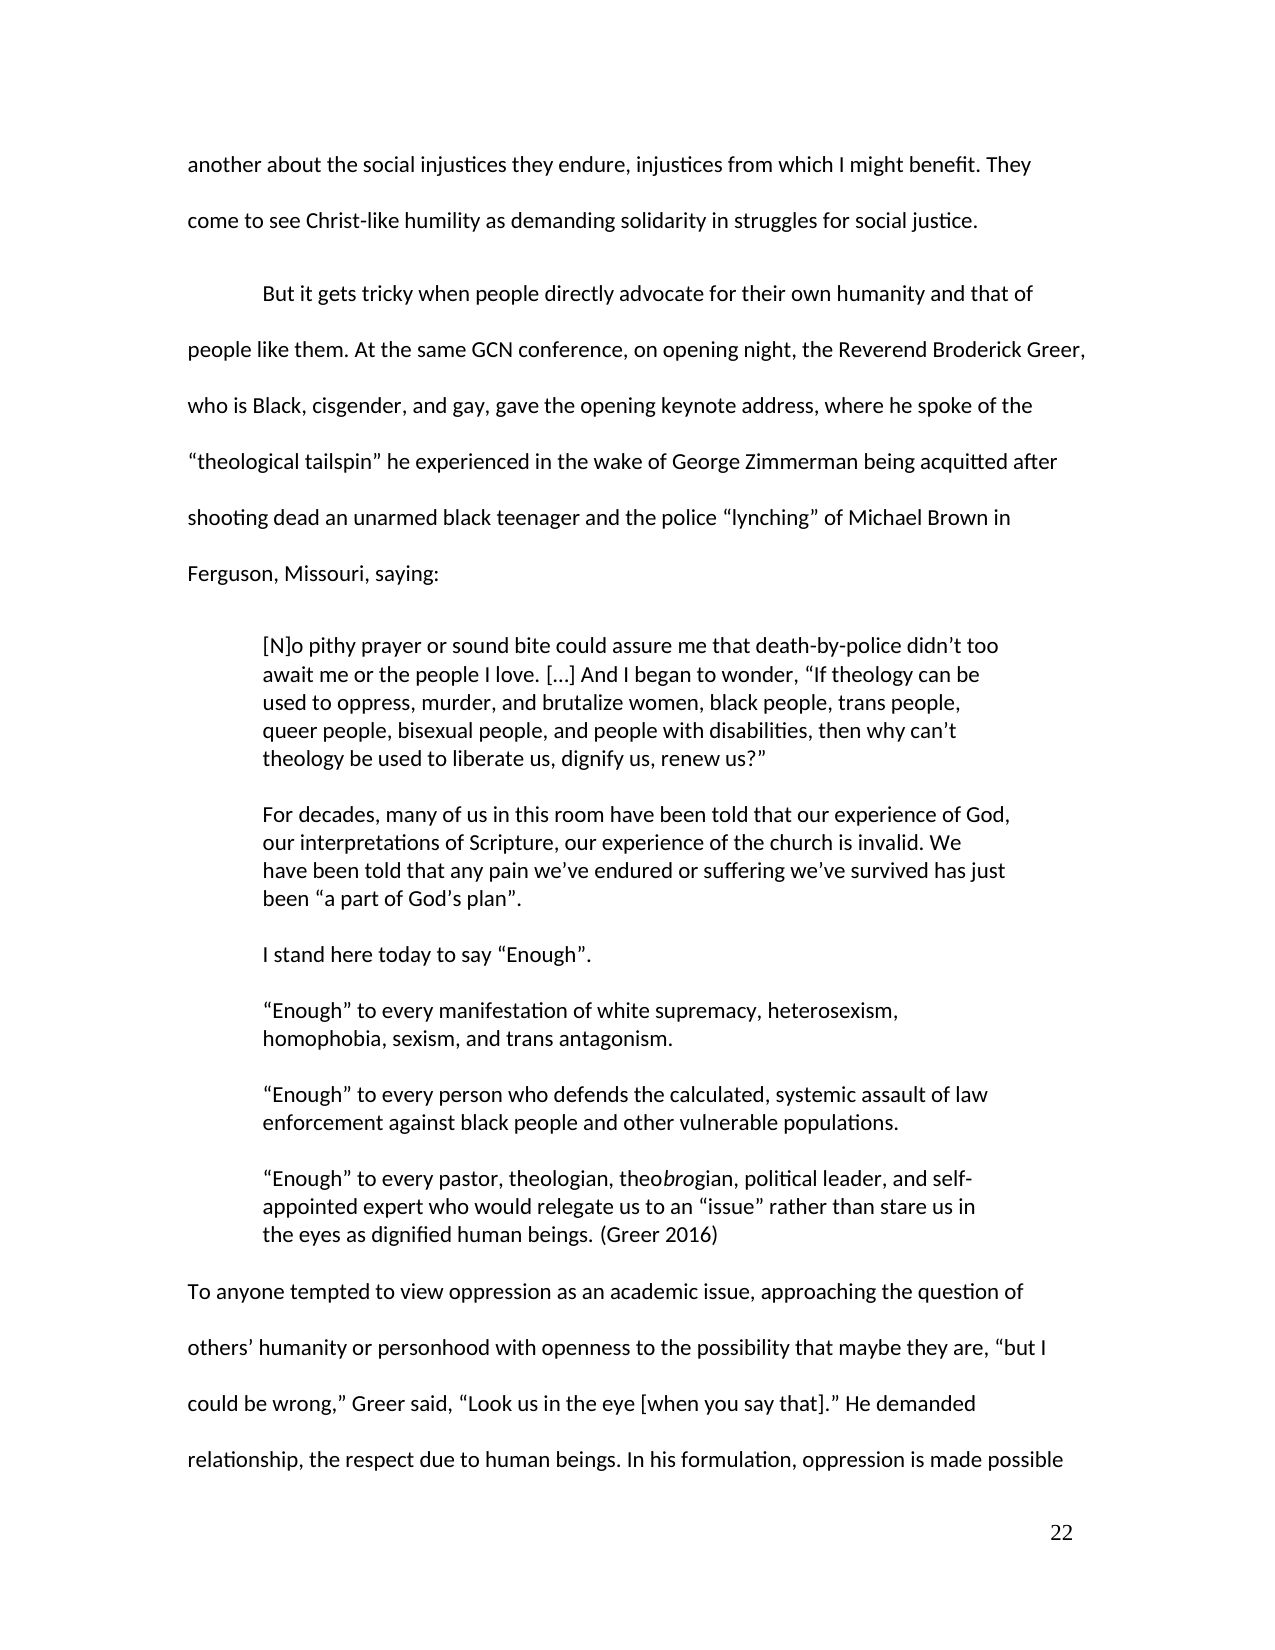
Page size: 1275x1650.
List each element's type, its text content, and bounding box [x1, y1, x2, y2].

text “Enough” to every pastor, theologian, theobrogian, political leader, and self-appointed expert who would relegate us to an “issue” rather than stare us in the eyes as dignified human beings. (Greer 2016) [262, 1164, 1012, 1248]
text But it gets tricky when people directly advocate for their own humanity and that of people like them. At the same GCN conference, on opening night, the Reverend Broderick Greer, who is Black, cisgender, and gay, gave the opening keynote address, where he spoke of the “theological tailspin” he experienced in the wake of George Zimmerman being acquitted after shooting dead an unarmed black teenager and the police “lynching” of Michael Brown in Ferguson, Missouri, saying: [187, 279, 1087, 587]
text “Enough” to every person who defends the calculated, systemic assault of law enforcement against black people and other vulnerable populations. [262, 1080, 1012, 1136]
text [187, 150, 1087, 234]
text I stand here today to say “Enough”. [262, 940, 1012, 968]
text [N]o pithy prayer or sound bite could assure me that death-by-police didn’t too await me or the people I love. […] And I began to wonder, “If theology can be used to oppress, murder, and brutalize women, black people, trans people, queer people, bisexual people, and people with disabilities, then why can’t theology be used to liberate us, dignify us, renew us?” [262, 632, 1012, 772]
text “Enough” to every manifestation of white supremacy, heterosexism, homophobia, sexism, and trans antagonism. [262, 996, 1012, 1052]
text For decades, many of us in this room have been told that our experience of God, our interpretations of Scripture, our experience of the church is invalid. We have been told that any pain we’ve endured or suffering we’ve survived has just been “a part of God’s plan”. [262, 800, 1012, 912]
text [187, 1277, 1087, 1473]
